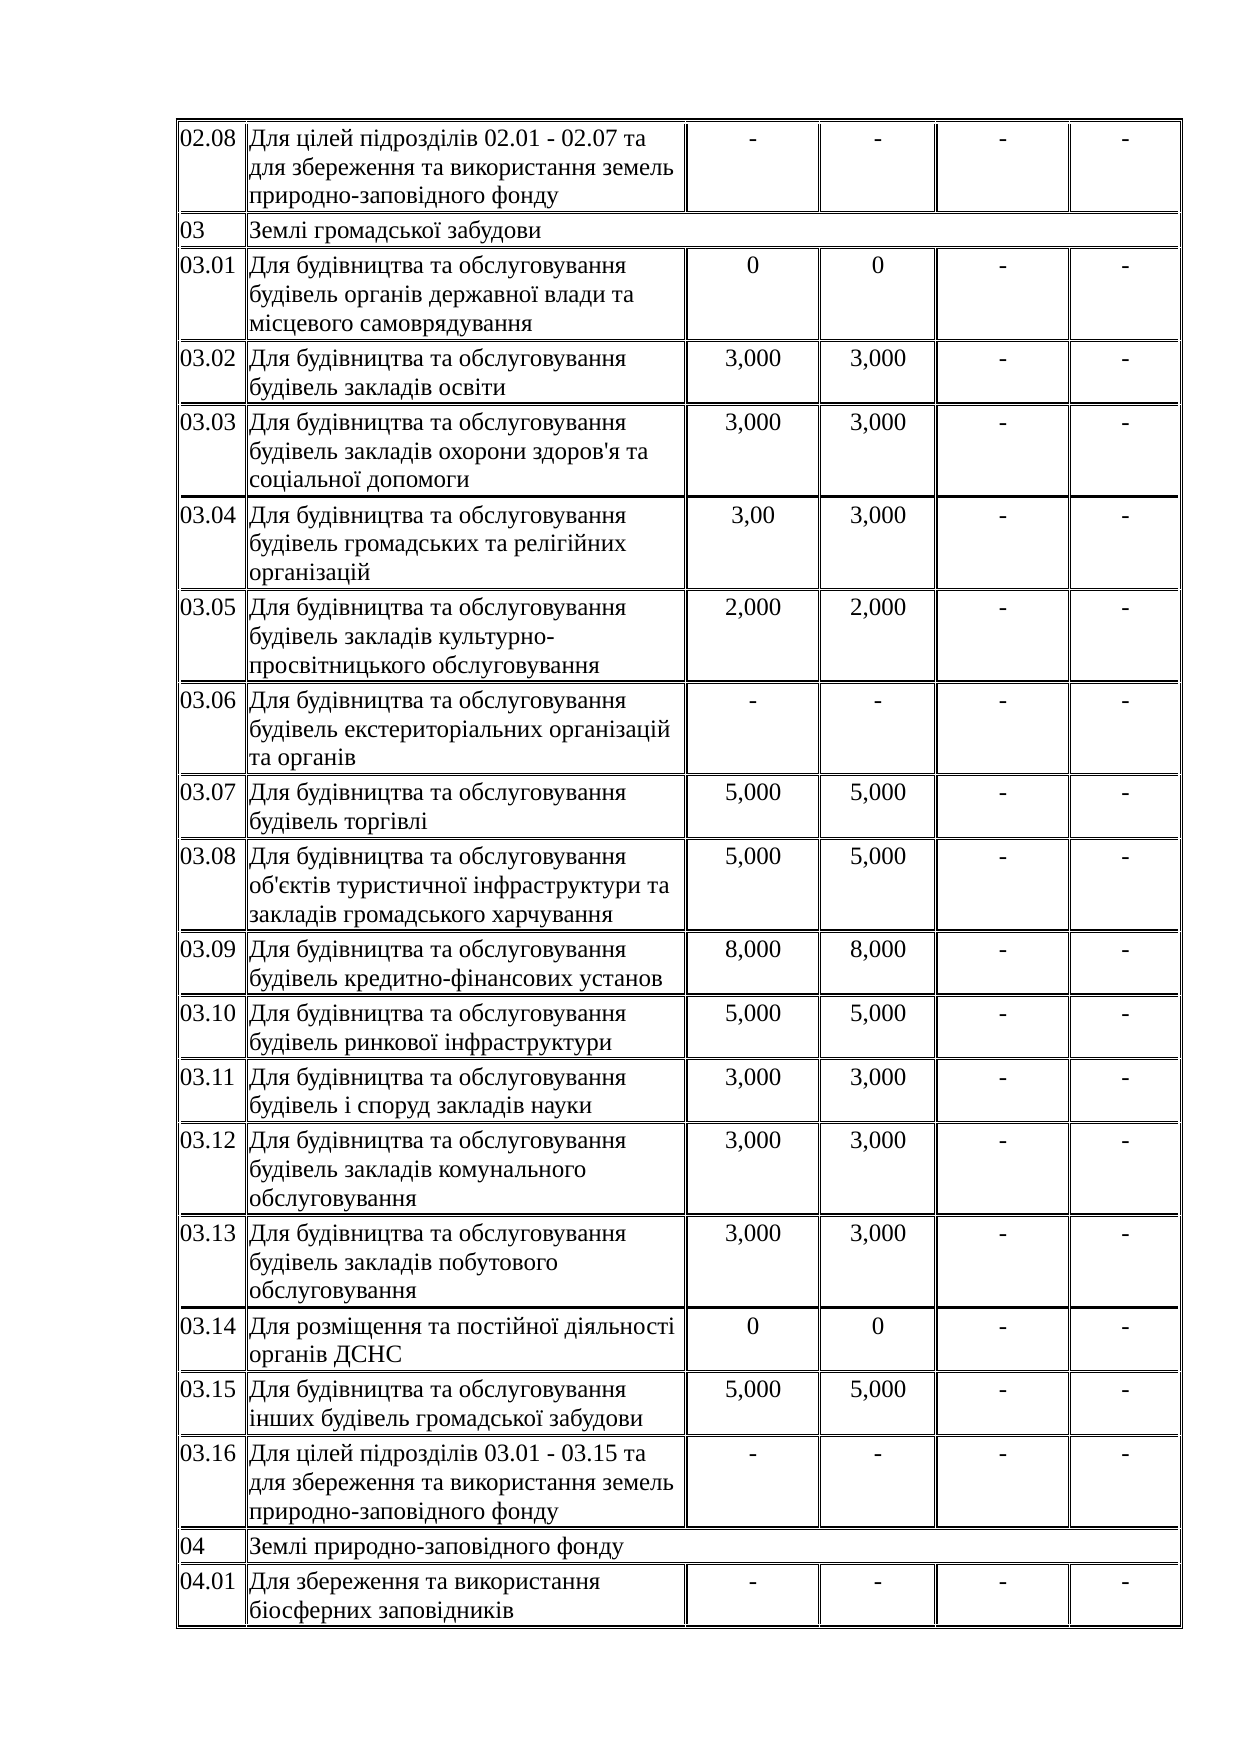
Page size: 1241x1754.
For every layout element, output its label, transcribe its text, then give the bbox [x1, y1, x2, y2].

table_cell 03.05 [179, 588, 245, 680]
table_cell - [938, 1373, 1068, 1434]
table_cell 3,000 [821, 1217, 934, 1306]
table_cell Для будівництва та обслуговування будівель закладів освіти [248, 342, 684, 402]
table_cell 5,000 [821, 1373, 934, 1434]
table_cell 03.15 [177, 1370, 247, 1434]
table_cell - [1070, 122, 1180, 211]
table_cell 3,000 [821, 406, 934, 495]
table_cell 3,000 [821, 498, 934, 587]
table_cell - [1070, 246, 1181, 338]
table_cell - [1071, 339, 1180, 402]
table_cell - [938, 776, 1068, 837]
table_cell - [938, 684, 1068, 773]
table_cell 5,000 [688, 997, 818, 1057]
table_cell 2,000 [688, 591, 818, 680]
table_cell 3,000 [821, 342, 934, 402]
table_cell 0 [688, 1309, 818, 1370]
table_cell - [1070, 1434, 1181, 1526]
table_cell - [820, 1563, 936, 1625]
table_cell 0 [688, 249, 818, 338]
table_cell Для будівництва та обслуговування інших будівель громадської забудови [248, 1373, 684, 1434]
table_cell - [938, 1217, 1068, 1306]
table_cell - [1071, 402, 1180, 495]
table_cell 0 [821, 249, 934, 338]
table_cell - [938, 1309, 1068, 1370]
table_cell 03.12 [177, 1121, 247, 1213]
table_cell 02.08 [179, 122, 247, 211]
table_cell Для будівництва та обслуговування будівель торгівлі [248, 776, 684, 837]
table_cell Для цілей підрозділів 03.01 - 03.15 та для збереження та використання земель природно-заповідного фонду [248, 1437, 684, 1526]
table_cell Для будівництва та обслуговування будівель закладів охорони здоров'я та соціальної допомоги [248, 406, 684, 495]
table_cell 3,000 [688, 1124, 818, 1213]
table_cell - [1071, 680, 1180, 773]
table_cell - [1070, 1121, 1181, 1213]
table_cell 5,000 [821, 840, 934, 929]
table_cell 8,000 [821, 933, 934, 993]
table_cell - [1071, 1213, 1180, 1306]
table_cell Для збереження та використання біосферних заповідників [247, 1563, 686, 1625]
table_cell 03.08 [177, 837, 247, 929]
table_cell - [1070, 1370, 1181, 1434]
table_cell Для будівництва та обслуговування будівель кредитно-фінансових установ [248, 933, 684, 993]
table_cell 5,000 [688, 776, 818, 837]
table_cell 04 [179, 1526, 245, 1561]
table_cell - [938, 342, 1068, 402]
table_cell - [1070, 773, 1181, 837]
table_cell - [938, 406, 1068, 495]
table_cell 03.06 [179, 680, 245, 773]
table_cell Для будівництва та обслуговування об'єктів туристичної інфраструктури та закладів громадського харчування [248, 840, 684, 929]
table_cell - [938, 249, 1068, 338]
table_cell - [821, 684, 934, 773]
table_cell - [938, 933, 1068, 993]
table_cell - [936, 1565, 1069, 1625]
table_cell - [938, 591, 1068, 680]
table_cell 5,000 [688, 840, 818, 929]
table_cell - [686, 1565, 819, 1625]
table_cell 0 [821, 1309, 934, 1370]
table_cell 03.10 [179, 993, 245, 1057]
table_cell 03.07 [177, 773, 247, 837]
table_cell Для будівництва та обслуговування будівель ринкової інфраструктури [248, 997, 684, 1057]
table_cell - [686, 122, 819, 211]
table_cell 3,000 [688, 406, 818, 495]
table_cell - [938, 1437, 1068, 1526]
table_cell Для будівництва та обслуговування будівель громадських та релігійних організацій [248, 498, 684, 587]
table_cell - [1071, 1306, 1180, 1370]
table_cell - [938, 1124, 1068, 1213]
table_cell - [1071, 588, 1180, 680]
table_cell 3,000 [688, 1060, 818, 1121]
table_cell - [938, 498, 1068, 587]
table_cell - [1071, 929, 1180, 993]
table_cell 03.01 [177, 246, 247, 338]
table_cell Для будівництва та обслуговування будівель закладів комунального обслуговування [248, 1124, 684, 1213]
table_cell 3,000 [821, 1060, 934, 1121]
table_cell 3,000 [821, 1124, 934, 1213]
table_cell 04.01 [179, 1561, 247, 1625]
table_cell Для будівництва та обслуговування будівель органів державної влади та місцевого самоврядування [248, 249, 684, 338]
table_cell - [820, 120, 936, 211]
table_cell 3,000 [688, 1217, 818, 1306]
table_cell 8,000 [688, 933, 818, 993]
table_cell Для будівництва та обслуговування будівель закладів побутового обслуговування [248, 1217, 684, 1306]
table_cell Для цілей підрозділів 02.01 - 02.07 та для збереження та використання земель природно-заповідного фонду [247, 120, 686, 211]
table_cell 03.03 [179, 402, 245, 495]
table_cell - [938, 1060, 1068, 1121]
table_cell Землі природно-заповідного фонду [248, 1526, 1180, 1561]
table_cell 3,00 [688, 498, 818, 587]
table_cell - [936, 122, 1069, 211]
table_cell 5,000 [821, 776, 934, 837]
table_cell - [1070, 1057, 1181, 1121]
table_cell - [938, 840, 1068, 929]
table_cell 03.09 [179, 929, 245, 993]
table_cell Для будівництва та обслуговування будівель і споруд закладів науки [248, 1060, 684, 1121]
table_cell - [1071, 495, 1180, 587]
table_cell 03 [177, 211, 247, 246]
table_cell - [1071, 993, 1180, 1057]
table_cell 5,000 [821, 997, 934, 1057]
table_cell 03.02 [179, 339, 245, 402]
table_cell 03.04 [179, 495, 245, 587]
table_cell 2,000 [821, 591, 934, 680]
table_cell 03.13 [179, 1213, 245, 1306]
table_cell 3,000 [688, 342, 818, 402]
table_cell - [688, 684, 818, 773]
table_cell Для будівництва та обслуговування будівель екстериторіальних організацій та органів [248, 684, 684, 773]
table_cell 5,000 [688, 1373, 818, 1434]
table_cell - [688, 1437, 818, 1526]
table_cell Землі громадської забудови [247, 211, 1181, 246]
table_cell 03.11 [177, 1057, 247, 1121]
table_cell Для будівництва та обслуговування будівель закладів культурно-просвітницького обслуговування [248, 591, 684, 680]
table_cell Для розміщення та постійної діяльності органів ДСНС [248, 1309, 684, 1370]
table_cell - [938, 997, 1068, 1057]
table_cell - [1070, 1561, 1180, 1625]
table_cell - [1070, 837, 1181, 929]
table_cell - [821, 1437, 934, 1526]
table_cell 03.14 [179, 1306, 245, 1370]
table_cell 03.16 [177, 1434, 247, 1526]
